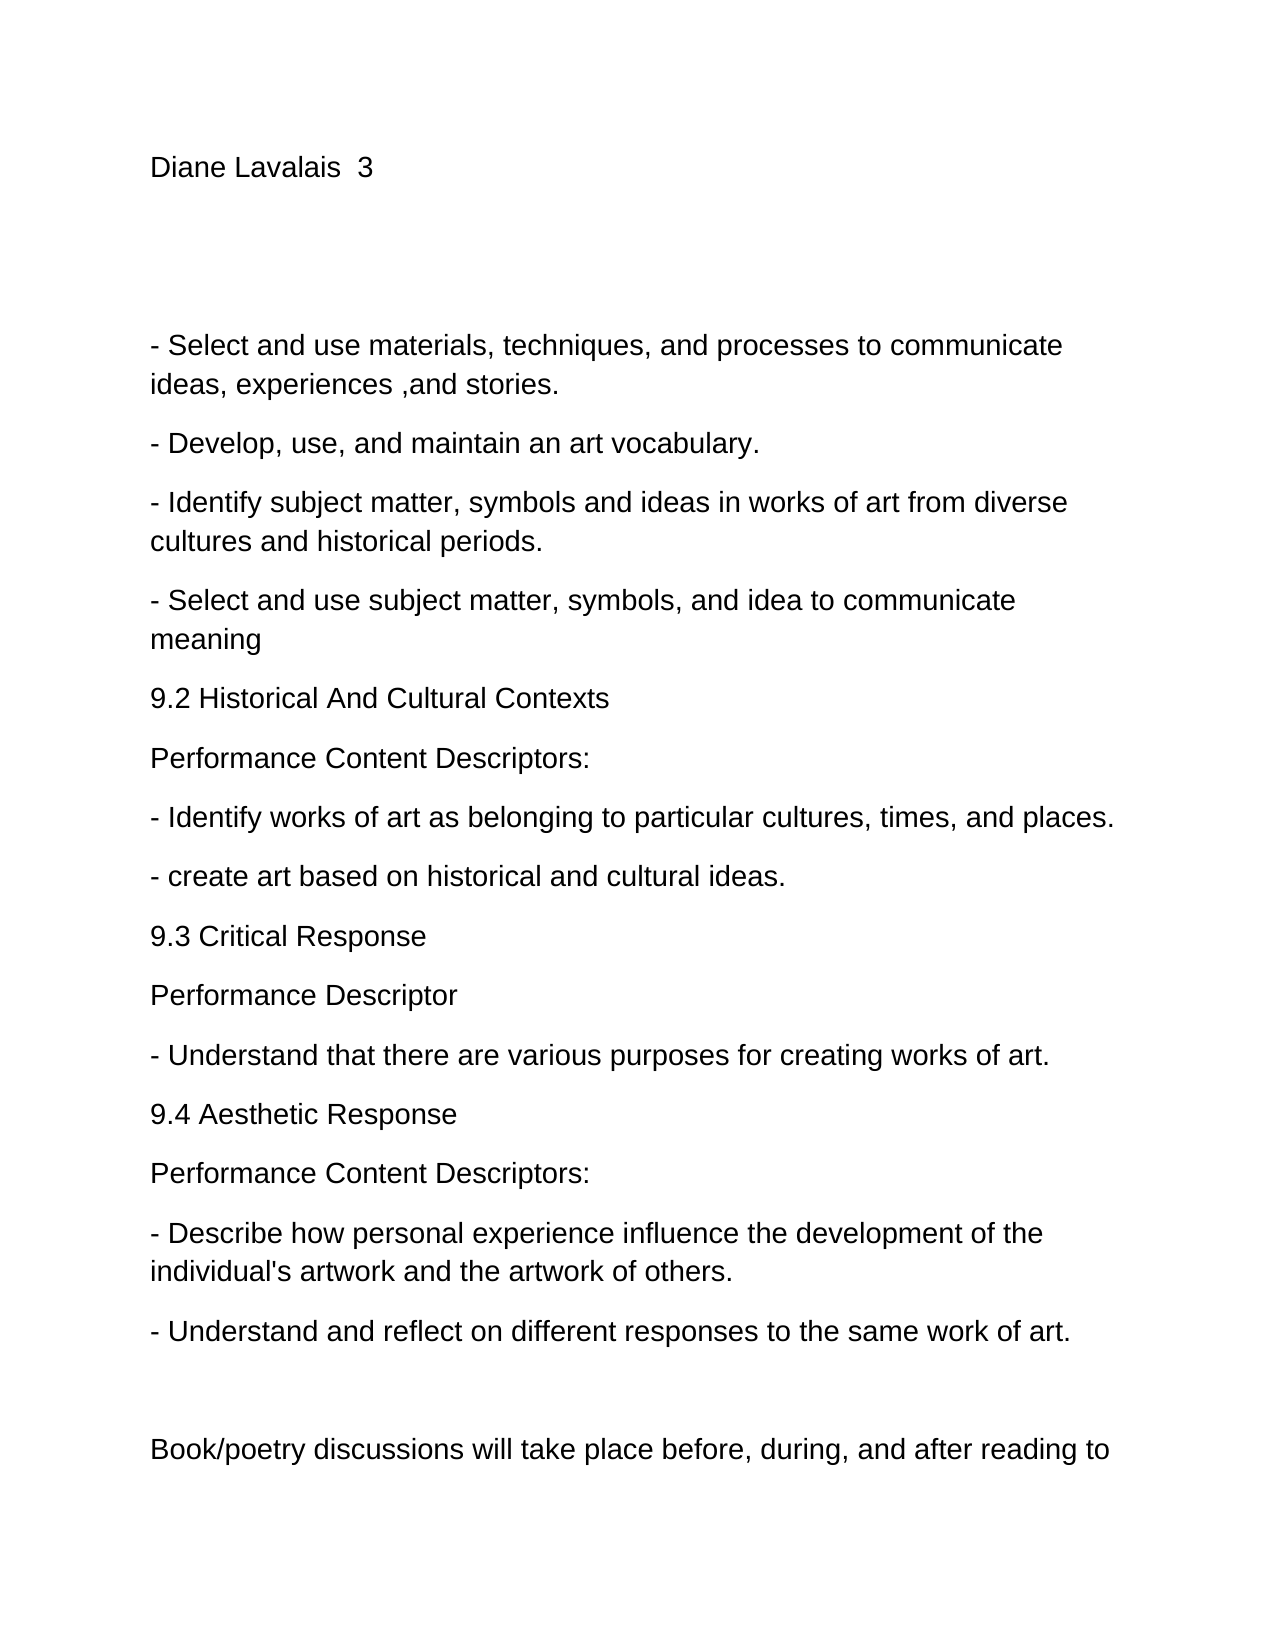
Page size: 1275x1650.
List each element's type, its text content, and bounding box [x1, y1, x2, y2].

text - Identify subject matter, symbols and ideas in works of art from diverse cultures and historical periods. [150, 485, 1125, 557]
text - Identify works of art as belonging to particular cultures, times, and places. [150, 800, 1125, 833]
text 9.4 Aesthetic Response [150, 1097, 1125, 1130]
text Performance Content Descriptors: [150, 741, 1125, 774]
text Diane Lavalais 3 [150, 150, 1125, 183]
text 9.2 Historical And Cultural Contexts [150, 681, 1125, 715]
text Book/poetry discussions will take place before, during, and after reading to [150, 1432, 1125, 1466]
text 9.3 Critical Response [150, 919, 1125, 952]
text Performance Content Descriptors: [150, 1156, 1125, 1190]
text - Understand that there are various purposes for creating works of art. [150, 1037, 1125, 1071]
text - create art based on historical and cultural ideas. [150, 859, 1125, 893]
text - Understand and reflect on different responses to the same work of art. [150, 1313, 1125, 1347]
text Performance Descriptor [150, 978, 1125, 1012]
text - Select and use materials, techniques, and processes to communicate ideas, experiences ,and stories. [150, 328, 1125, 400]
text - Describe how personal experience influence the development of the individual's artwork and the artwork of others. [150, 1216, 1125, 1288]
text - Develop, use, and maintain an art vocabulary. [150, 426, 1125, 459]
text - Select and use subject matter, symbols, and idea to communicate meaning [150, 583, 1125, 655]
